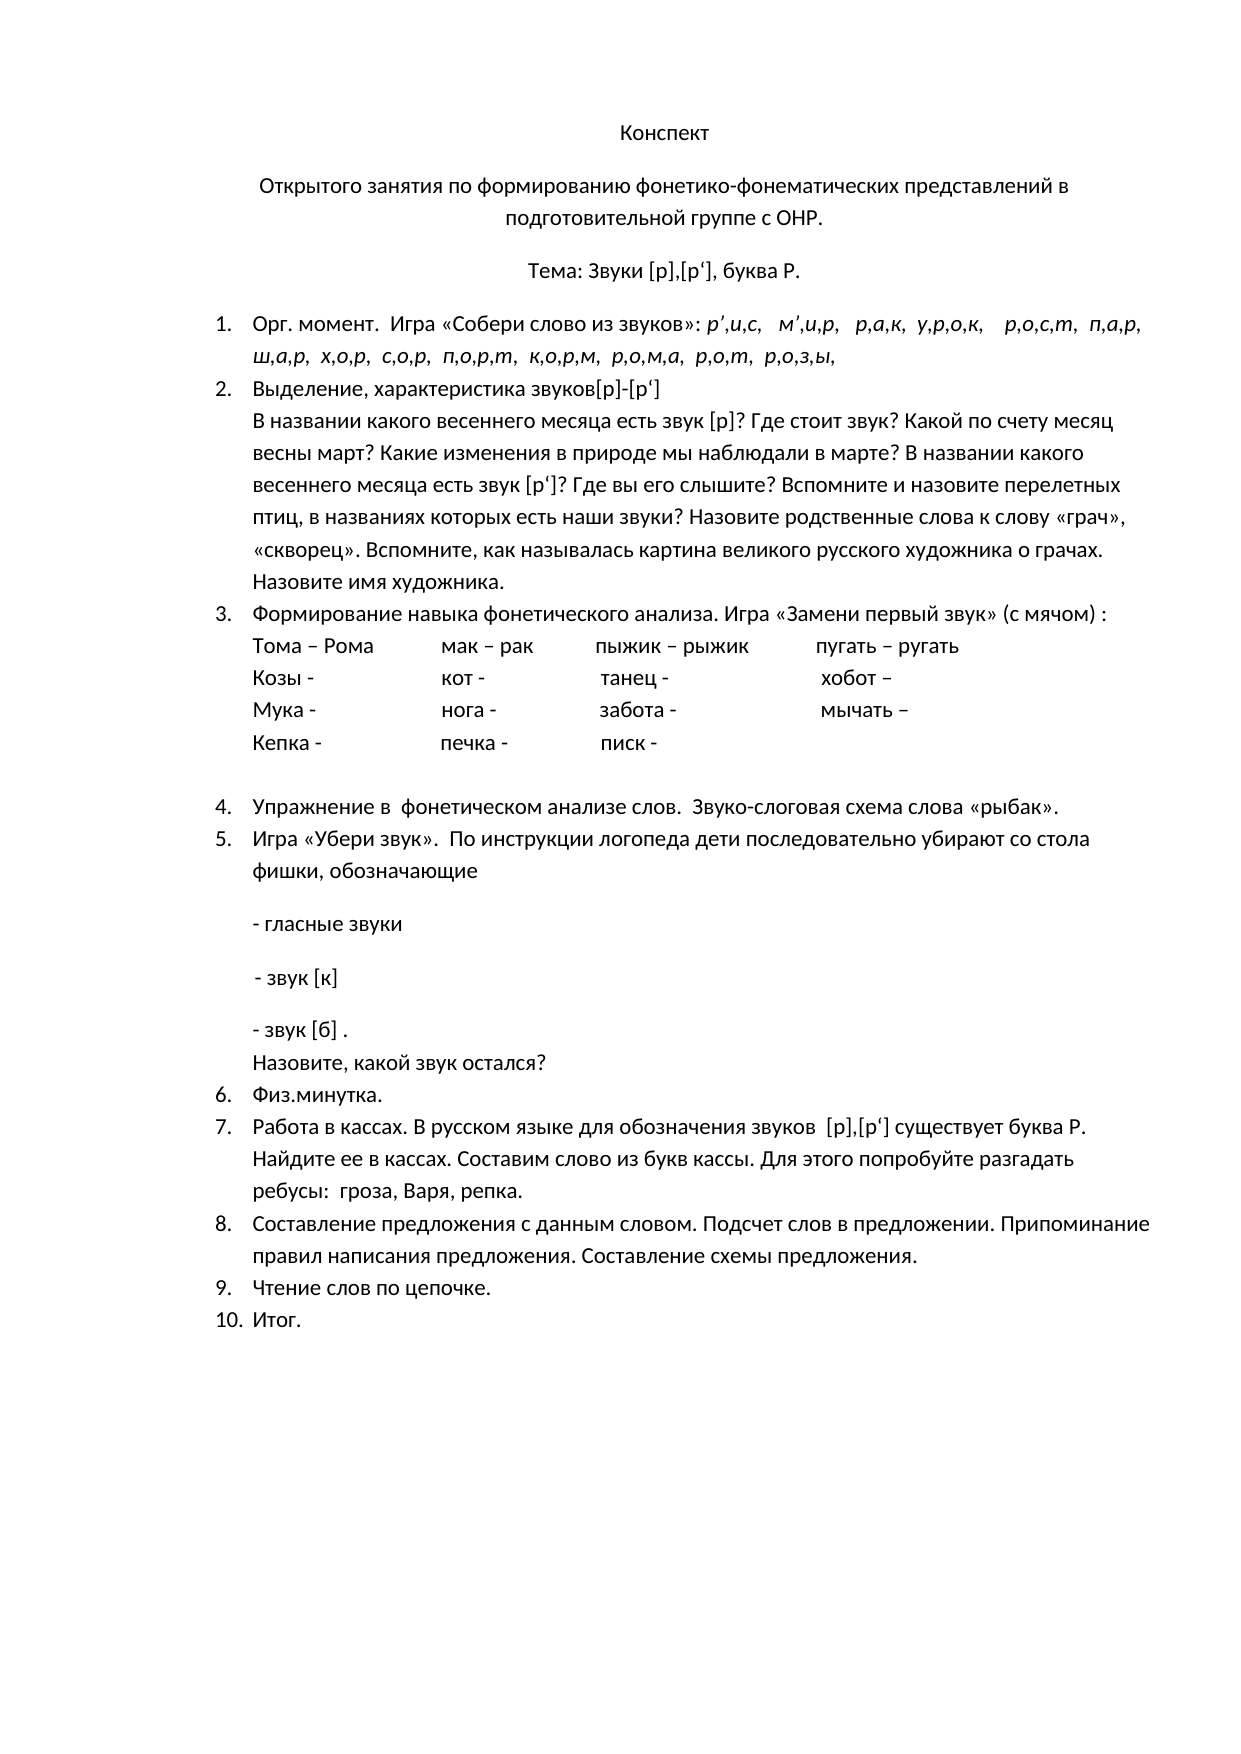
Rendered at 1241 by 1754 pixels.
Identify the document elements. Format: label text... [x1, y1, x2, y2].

text Открытого занятия по формированию фонетико-фонематических представлений в подготовительной группе с ОНР. [177, 171, 1152, 231]
list Тома – Рома мак – рак пыжик – рыжик пугать – ругать [252, 631, 1152, 659]
text - звук [к] [177, 963, 1152, 991]
list Орг. момент. Игра «Собери слово из звуков»: р’,и,с, м’,и,р, р,а,к, у,р,о,к, р,о,с,т, п,а,р, ш,а,р, х,о,р, с,о,р, п,о,р,т, к,о,р,м, р,о,м,а, р,о,т, р,о,з,ы, [215, 309, 1152, 369]
list Козы - кот - танец - хобот – [252, 663, 1152, 691]
list Составление предложения с данным словом. Подсчет слов в предложении. Припоминание правил написания предложения. Составление схемы предложения. [215, 1209, 1152, 1269]
list Мука - нога - забота - мычать – [252, 696, 1152, 724]
list Выделение, характеристика звуков[р]-[р‘] [215, 374, 1152, 402]
text - гласные звуки [252, 909, 1152, 938]
text Конспект [177, 118, 1152, 146]
list Итог. [215, 1305, 1152, 1333]
list Кепка - печка - писк - [252, 728, 1152, 788]
text Тема: Звуки [р],[р‘], буква Р. [177, 256, 1152, 284]
list Назовите, какой звук остался? [252, 1048, 1152, 1076]
list Формирование навыка фонетического анализа. Игра «Замени первый звук» (с мячом) : [215, 599, 1152, 627]
list Упражнение в фонетическом анализе слов. Звуко-слоговая схема слова «рыбак». [215, 792, 1152, 820]
list Физ.минутка. [215, 1080, 1152, 1108]
list Игра «Убери звук». По инструкции логопеда дети последовательно убирают со стола фишки, обозначающие [215, 824, 1152, 884]
list Работа в кассах. В русском языке для обозначения звуков [р],[р‘] существует буква Р. Найдите ее в кассах. Составим слово из букв кассы. Для этого попробуйте разгадать ребусы: гроза, Варя, репка. [215, 1112, 1152, 1204]
list Чтение слов по цепочке. [215, 1273, 1152, 1301]
list В названии какого весеннего месяца есть звук [р]? Где стоит звук? Какой по счету месяц весны март? Какие изменения в природе мы наблюдали в марте? В названии какого весеннего месяца есть звук [р‘]? Где вы его слышите? Вспомните и назовите перелетных птиц, в названиях которых есть наши звуки? Назовите родственные слова к слову «грач», «скворец». Вспомните, как называлась картина великого русского художника о грачах. Назовите имя художника. [252, 406, 1152, 595]
list - звук [б] . [252, 1016, 1152, 1044]
